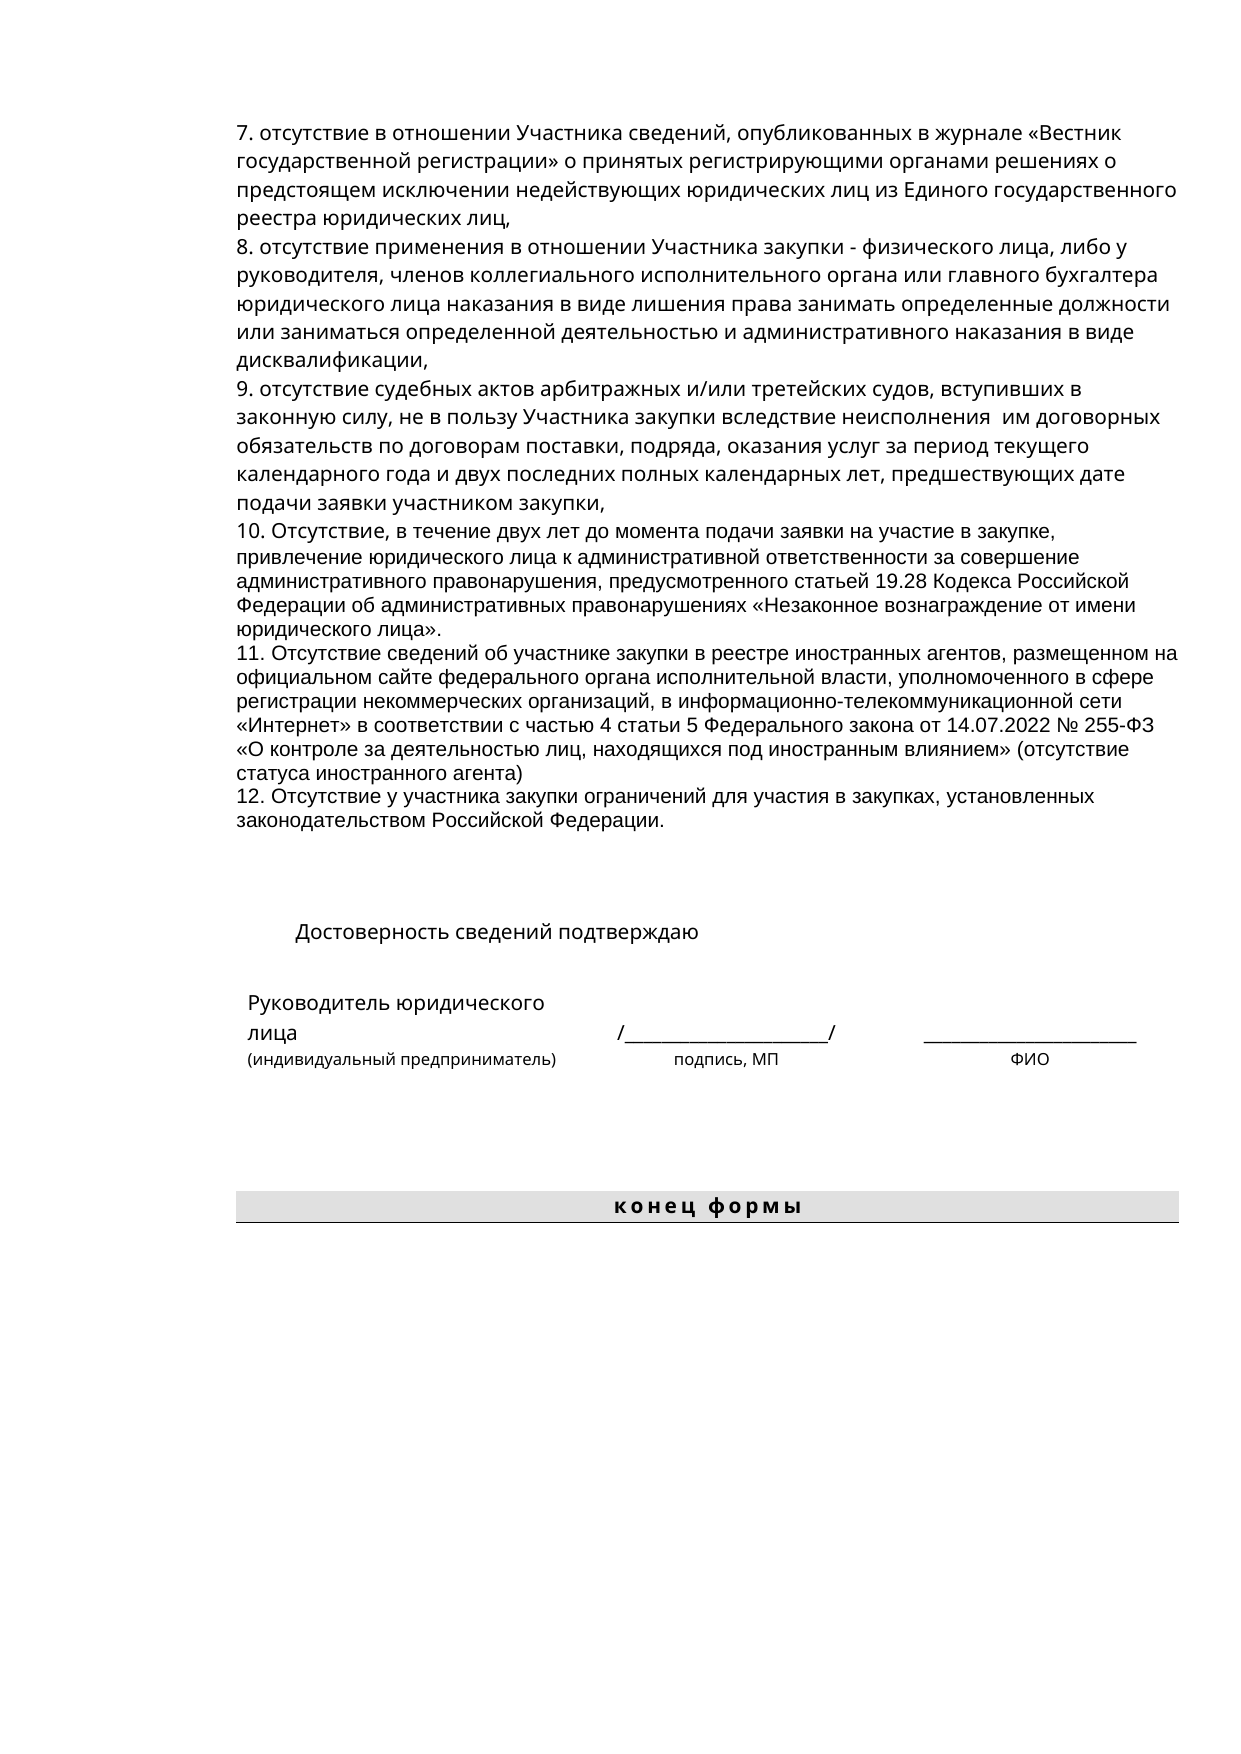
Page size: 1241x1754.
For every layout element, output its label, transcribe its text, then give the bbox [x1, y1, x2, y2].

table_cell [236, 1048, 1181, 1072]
text 7. отсутствие в отношении Участника сведений, опубликованных в журнале «Вестник государственной регистрации» о принятых регистрирующими органами решениях о предстоящем исключении недействующих юридических лиц из Единого государственного реестра юридических лиц, [236, 118, 1181, 232]
text конец формы [236, 1191, 1179, 1222]
text 9. отсутствие судебных актов арбитражных и/или третейских судов, вступивших в законную силу, не в пользу Участника закупки вследствие неисполнения им договорных обязательств по договорам поставки, подряда, оказания услуг за период текущего календарного года и двух последних полных календарных лет, предшествующих дате подачи заявки участником закупки, [236, 374, 1181, 516]
text 12. Отсутствие у участника закупки ограничений для участия в закупках, установленных законодательством Российской Федерации. [236, 784, 1181, 832]
text 11. Отсутствие сведений об участнике закупки в реестре иностранных агентов, размещенном на официальном сайте федерального органа исполнительной власти, уполномоченного в сфере регистрации некоммерческих организаций, в информационно-телекоммуникационной сети «Интернет» в соответствии с частью 4 статьи 5 Федерального закона от 14.07.2022 № 255-ФЗ «О контроле за деятельностью лиц, находящихся под иностранным влиянием» (отсутствие статуса иностранного агента) [236, 641, 1181, 784]
text 10. Отсутствие, в течение двух лет до момента подачи заявки на участие в закупке, привлечение юридического лица к административной ответственности за совершение административного правонарушения, предусмотренного статьей 19.28 Кодекса Российской Федерации об административных правонарушениях «Незаконное вознаграждение от имени юридического лица». [236, 516, 1181, 641]
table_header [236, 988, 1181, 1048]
text 8. отсутствие применения в отношении Участника закупки - физического лица, либо у руководителя, членов коллегиального исполнительного органа или главного бухгалтера юридического лица наказания в виде лишения права занимать определенные должности или заниматься определенной деятельностью и административного наказания в виде дисквалификации, [236, 232, 1181, 374]
text Достоверность сведений подтверждаю [236, 917, 1181, 946]
